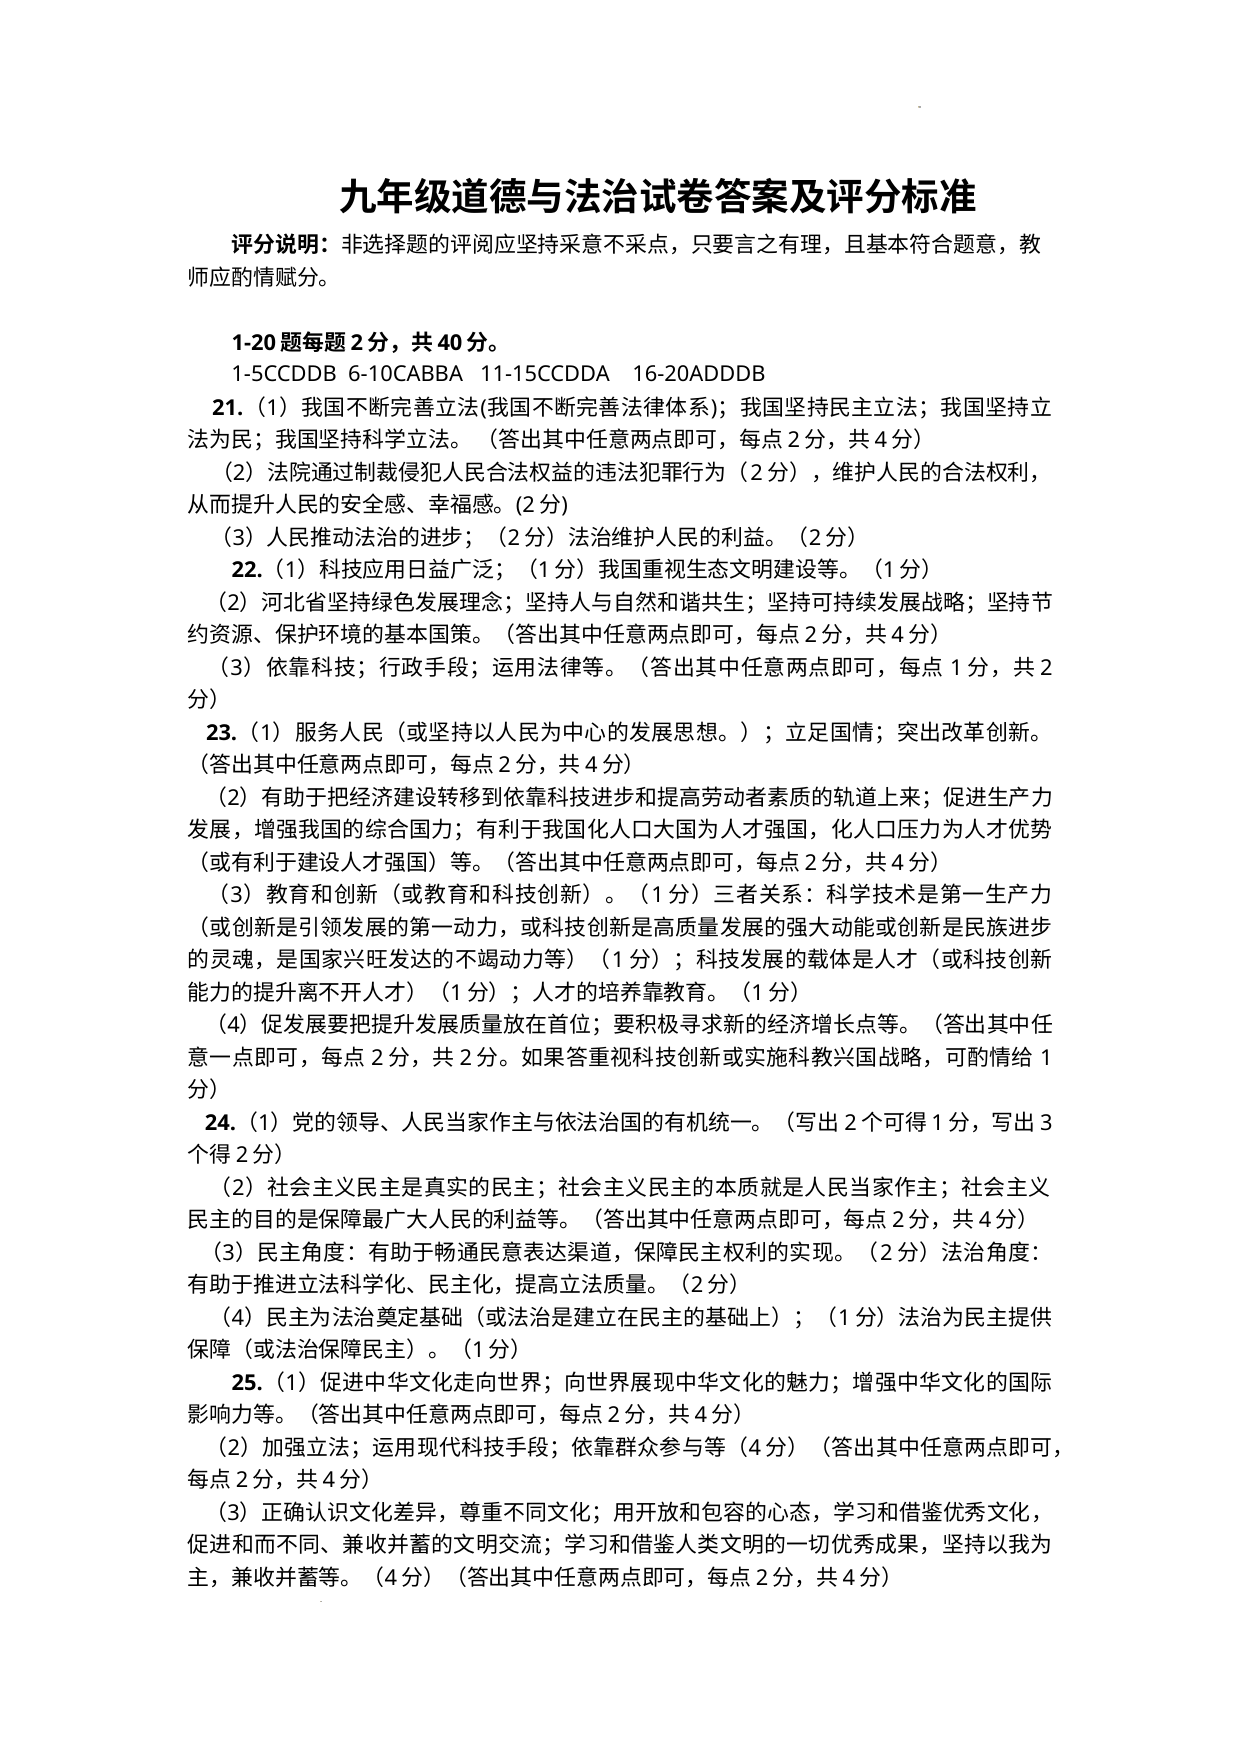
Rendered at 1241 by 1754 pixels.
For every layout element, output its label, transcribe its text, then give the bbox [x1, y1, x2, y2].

text （4）促发展要把提升发展质量放在首位；要积极寻求新的经济增长点等。（答出其中任意一点即可，每点2分，共2分。如果答重视科技创新或实施科教兴国战略，可酌情给1分） [187, 1007, 1053, 1104]
text 23.（1）服务人民（或坚持以人民为中心的发展思想。）；立足国情；突出改革创新。（答出其中任意两点即可，每点2分，共4分） [187, 714, 1053, 779]
text （3）正确认识文化差异，尊重不同文化；用开放和包容的心态，学习和借鉴优秀文化，促进和而不同、兼收并蓄的文明交流；学习和借鉴人类文明的一切优秀成果，坚持以我为主，兼收并蓄等。（4分）（答出其中任意两点即可，每点2分，共4分） [187, 1494, 1053, 1592]
text （2）河北省坚持绿色发展理念；坚持人与自然和谐共生；坚持可持续发展战略；坚持节约资源、保护环境的基本国策。（答出其中任意两点即可，每点2分，共4分） [187, 584, 1053, 649]
text 24.（1）党的领导、人民当家作主与依法治国的有机统一。（写出2个可得1分，写出3个得2分） [187, 1104, 1053, 1169]
text 九年级道德与法治试卷答案及评分标准 [187, 162, 1053, 227]
text 1-20题每题2分，共40分。 [187, 324, 1053, 357]
text （2）社会主义民主是真实的民主；社会主义民主的本质就是人民当家作主；社会主义民主的目的是保障最广大人民的利益等。（答出其中任意两点即可，每点2分，共4分） [187, 1169, 1053, 1234]
text （3）人民推动法治的进步；（2分）法治维护人民的利益。（2分） [187, 519, 1053, 552]
text （3）依靠科技；行政手段；运用法律等。（答出其中任意两点即可，每点1分，共2分） [187, 649, 1053, 714]
text （2）加强立法；运用现代科技手段；依靠群众参与等（4分）（答出其中任意两点即可，每点2分，共4分） [187, 1429, 1053, 1494]
text 25.（1）促进中华文化走向世界；向世界展现中华文化的魅力；增强中华文化的国际影响力等。（答出其中任意两点即可，每点2分，共4分） [187, 1364, 1053, 1429]
text 1-5CCDDB 6-10CABBA 11-15CCDDA 16-20ADDDB [187, 357, 1053, 389]
text 22.（1）科技应用日益广泛；（1分）我国重视生态文明建设等。（1分） [187, 552, 1053, 584]
text 21.（1）我国不断完善立法(我国不断完善法律体系)；我国坚持民主立法；我国坚持立法为民；我国坚持科学立法。 （答出其中任意两点即可，每点2分，共4分） [187, 389, 1053, 454]
text 评分说明：非选择题的评阅应坚持采意不采点，只要言之有理，且基本符合题意，教师应酌情赋分。 [187, 227, 1053, 292]
text （3）教育和创新（或教育和科技创新）。（1分）三者关系：科学技术是第一生产力（或创新是引领发展的第一动力，或科技创新是高质量发展的强大动能或创新是民族进步的灵魂，是国家兴旺发达的不竭动力等）（1分）；科技发展的载体是人才（或科技创新能力的提升离不开人才）（1分）；人才的培养靠教育。（1分） [187, 877, 1053, 1007]
text （2）有助于把经济建设转移到依靠科技进步和提高劳动者素质的轨道上来；促进生产力发展，增强我国的综合国力；有利于我国化人口大国为人才强国，化人口压力为人才优势（或有利于建设人才强国）等。（答出其中任意两点即可，每点2分，共4分） [187, 779, 1053, 877]
text （2）法院通过制裁侵犯人民合法权益的违法犯罪行为（2分），维护人民的合法权利，从而提升人民的安全感、幸福感。(2分) [187, 454, 1053, 519]
text （3）民主角度：有助于畅通民意表达渠道，保障民主权利的实现。（2分）法治角度：有助于推进立法科学化、民主化，提高立法质量。（2分） [187, 1234, 1053, 1299]
text （4）民主为法治奠定基础（或法治是建立在民主的基础上）；（1分）法治为民主提供保障（或法治保障民主）。（1分） [187, 1299, 1053, 1364]
